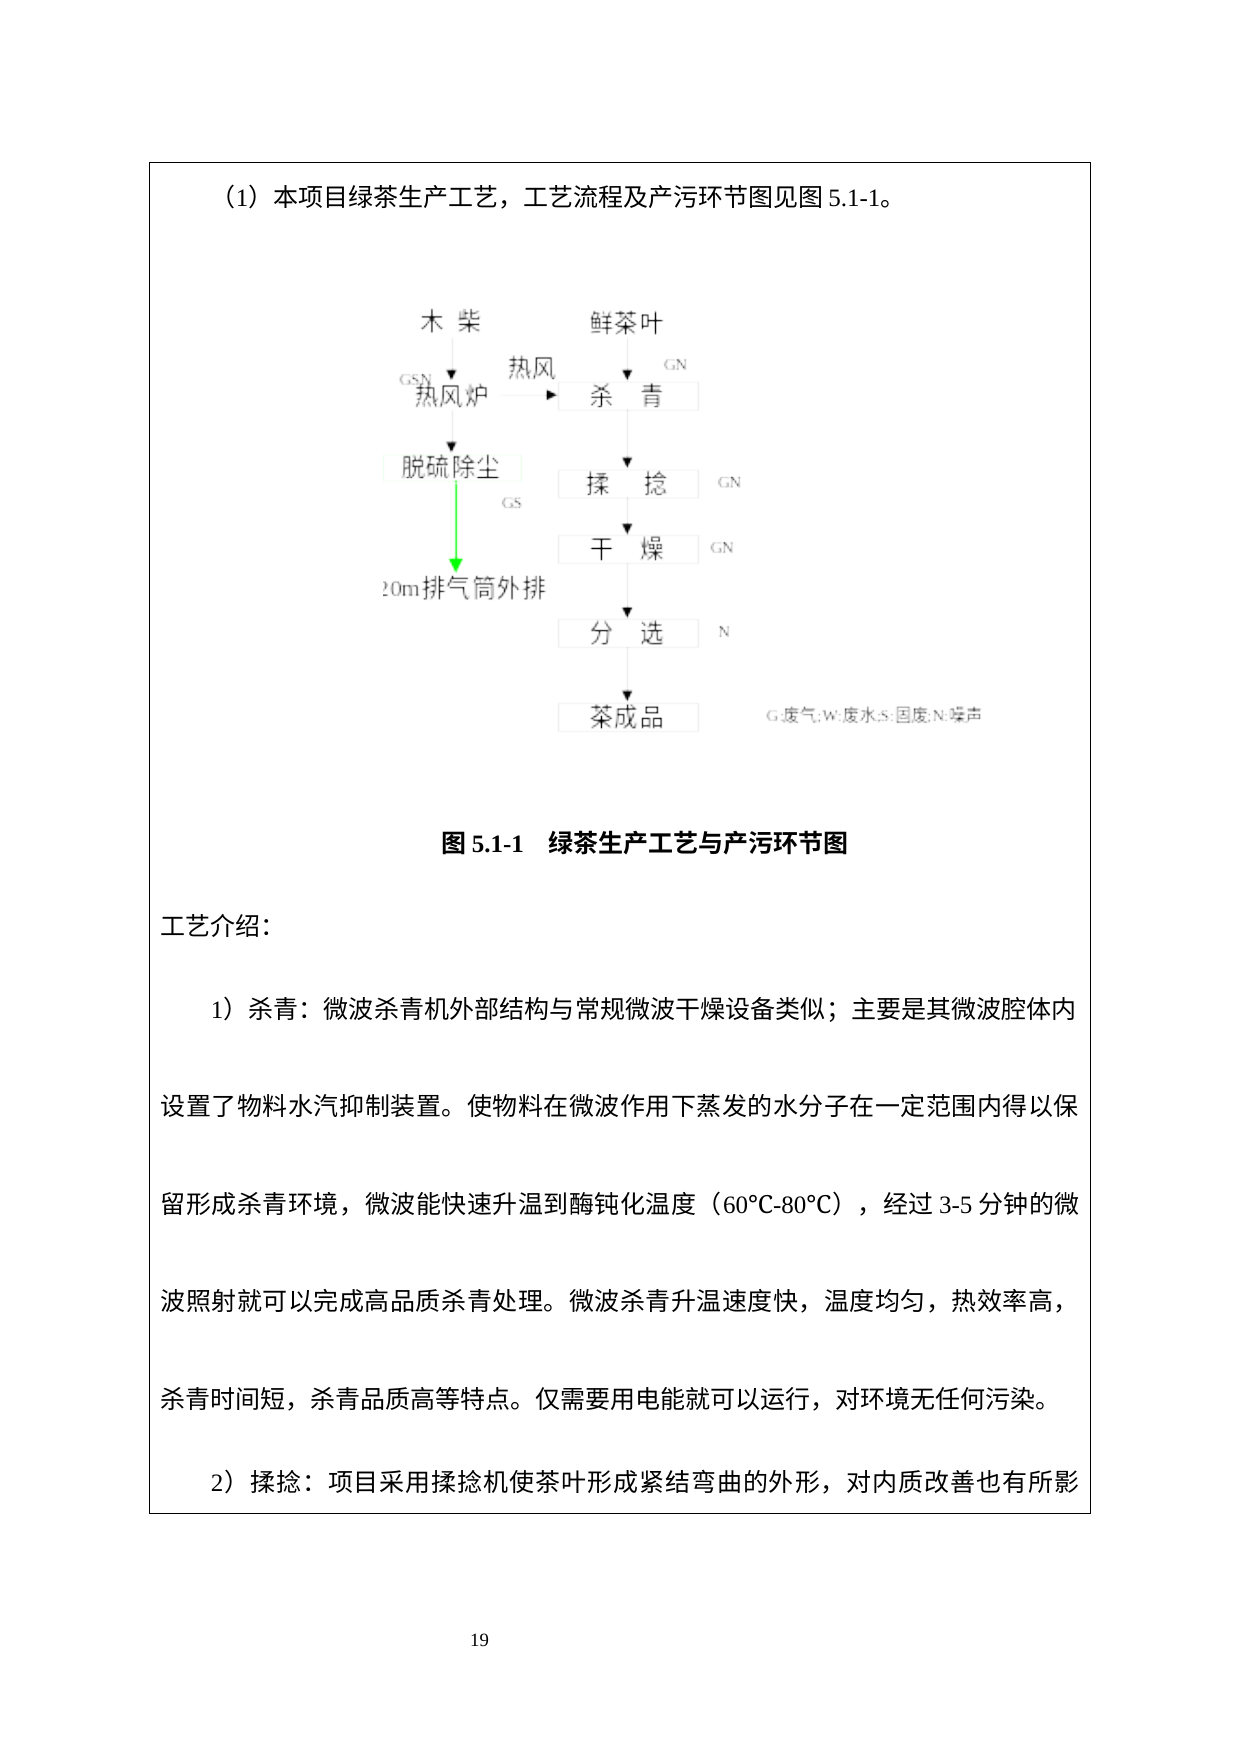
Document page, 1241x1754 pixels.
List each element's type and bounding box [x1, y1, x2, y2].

table_header [150, 163, 1090, 1513]
